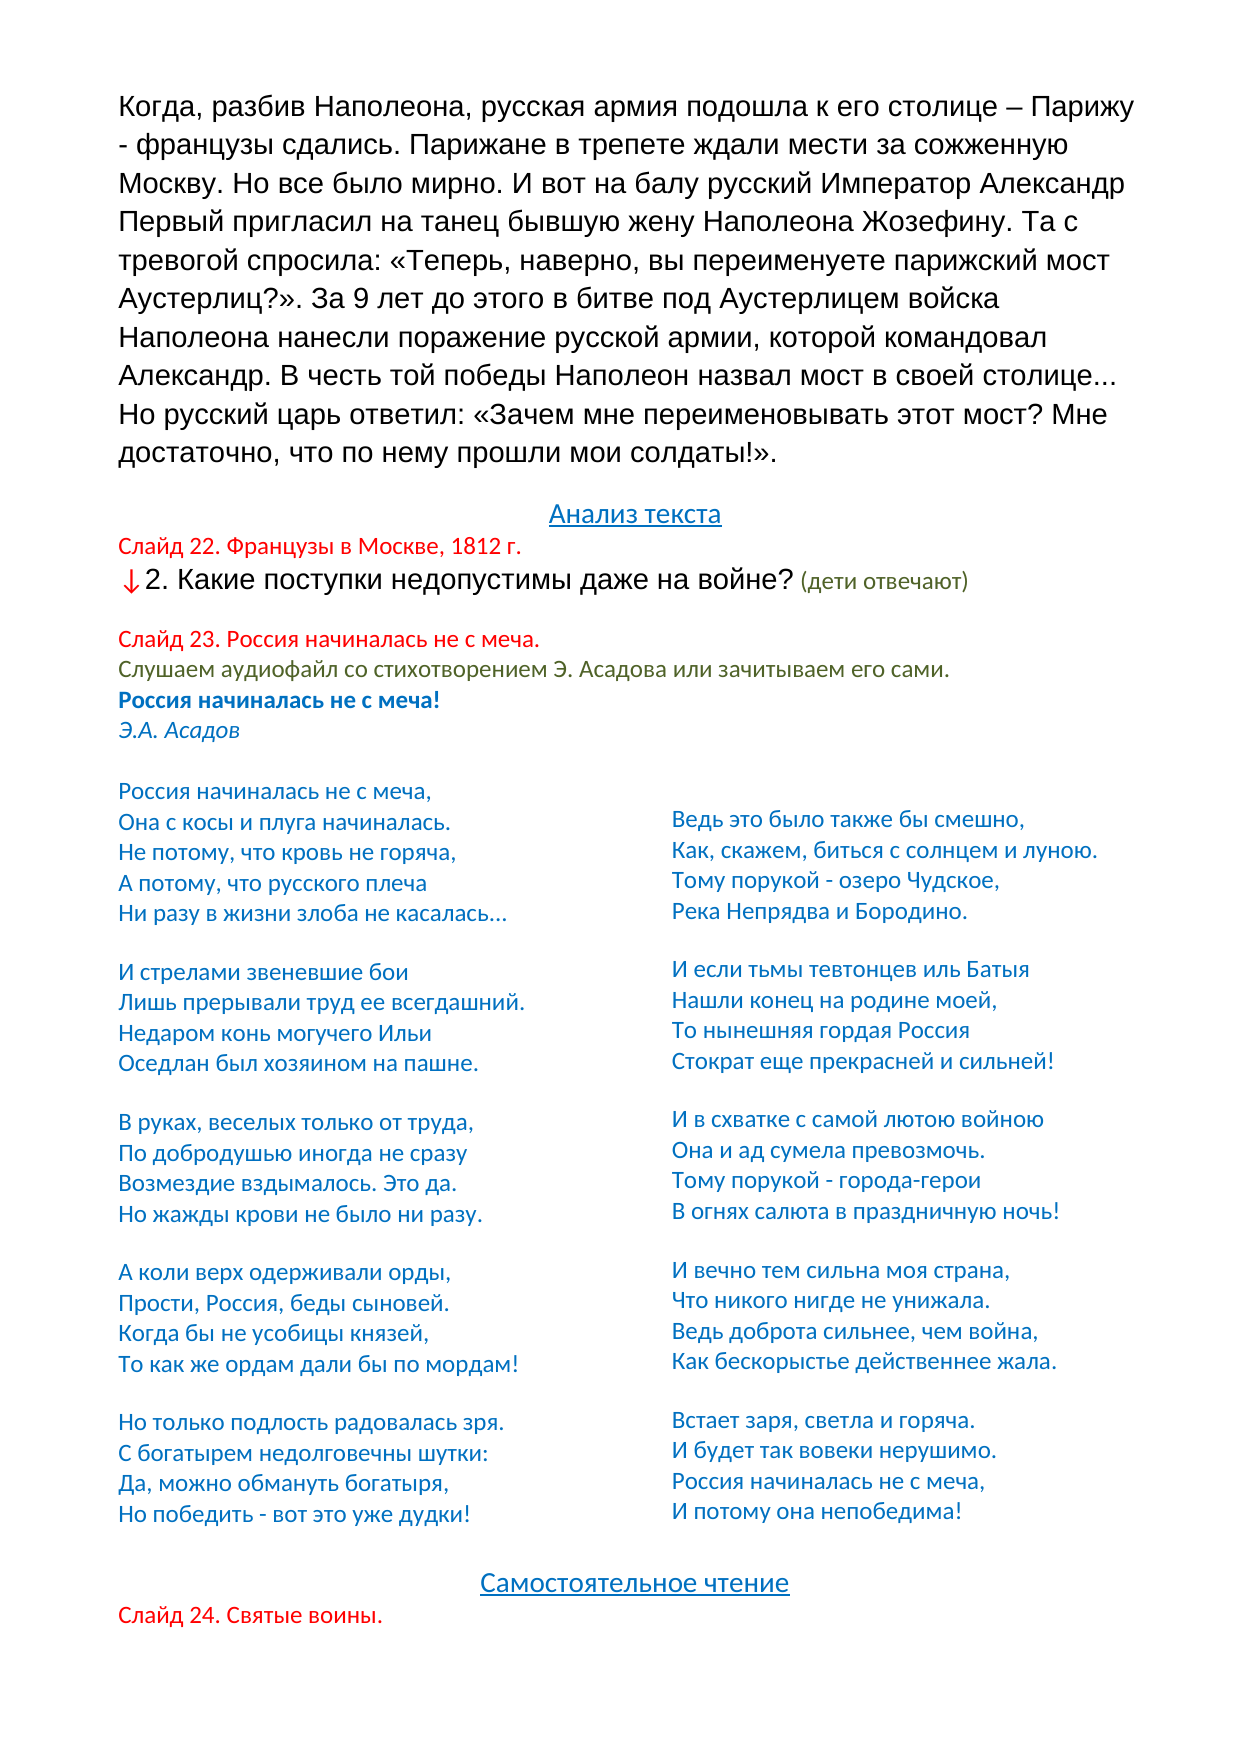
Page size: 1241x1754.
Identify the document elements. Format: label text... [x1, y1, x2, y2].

text И если тьмы тевтонцев иль Батыя [672, 953, 1152, 984]
text По добродушью иногда не сразу [118, 1137, 598, 1167]
text Тому порукой - города-герои [672, 1165, 1152, 1195]
text И потому она непобедима! [672, 1495, 1152, 1526]
text Анализ текста [118, 495, 1152, 531]
text В огнях салюта в праздничную ночь! [672, 1195, 1152, 1226]
text Слайд 22. Французы в Москве, 1812 г. [118, 531, 1152, 561]
text А потому, что русского плеча [118, 867, 598, 897]
text Ведь это было также бы смешно, [672, 803, 1152, 834]
text ↓2. Какие поступки недопустимы даже на войне? (дети отвечают) [118, 561, 1152, 597]
text Ни разу в жизни злоба не касалась... [118, 897, 598, 928]
text Когда бы не усобицы князей, [118, 1317, 598, 1348]
text Россия начиналась не с меча, [118, 775, 598, 806]
text Тому порукой - озеро Чудское, [672, 864, 1152, 895]
text Река Непрядва и Бородино. [672, 895, 1152, 926]
text И будет так вовеки нерушимо. [672, 1434, 1152, 1465]
text Возмездие вздымалось. Это да. [118, 1167, 598, 1198]
text Оседлан был хозяином на пашне. [118, 1048, 598, 1078]
text Слайд 24. Святые воины. [118, 1600, 1152, 1630]
text Как, скажем, биться с солнцем и луною. [672, 834, 1152, 864]
text Когда, разбив Наполеона, русская армия подошла к его столице – Парижу - французы сдались. Парижане в трепете ждали мести за сожженную Москву. Но все было мирно. И вот на балу русский Император Александр Первый пригласил на танец бывшую жену Наполеона Жозефину. Та с тревогой спросила: «Теперь, наверно, вы переименуете парижский мост Аустерлиц?». За 9 лет до этого в битве под Аустерлицем войска Наполеона нанесли поражение русской армии, которой командовал Александр. В честь той победы Наполеон назвал мост в своей столице... Но русский царь ответил: «Зачем мне переименовывать этот мост? Мне достаточно, что по нему прошли мои солдаты!». [118, 89, 1152, 469]
text Но жажды крови не было ни разу. [118, 1198, 598, 1228]
text Э.А. Асадов [118, 714, 1152, 745]
text Слушаем аудиофайл со стихотворением Э. Асадова или зачитываем его сами. [118, 653, 1152, 684]
text Прости, Россия, беды сыновей. [118, 1287, 598, 1317]
text Что никого нигде не унижала. [672, 1284, 1152, 1315]
text Не потому, что кровь не горяча, [118, 836, 598, 867]
text И стрелами звеневшие бои [118, 956, 598, 987]
text И вечно тем сильна моя страна, [672, 1254, 1152, 1284]
text Она с косы и плуга начиналась. [118, 806, 598, 836]
text Стократ еще прекрасней и сильней! [672, 1045, 1152, 1076]
text Да, можно обмануть богатыря, [118, 1467, 598, 1498]
text Самостоятельное чтение [118, 1564, 1152, 1600]
text В руках, веселых только от труда, [118, 1106, 598, 1137]
text Россия начиналась не с меча! [118, 684, 1152, 714]
text Слайд 23. Россия начиналась не с меча. [118, 623, 1152, 653]
text То нынешняя гордая Россия [672, 1014, 1152, 1045]
text Но победить - вот это уже дудки! [118, 1498, 598, 1528]
text Встает заря, светла и горяча. [672, 1404, 1152, 1434]
text Недаром конь могучего Ильи [118, 1017, 598, 1048]
text Россия начиналась не с меча, [672, 1465, 1152, 1495]
text Лишь прерывали труд ее всегдашний. [118, 987, 598, 1017]
text И в схватке с самой лютою войною [672, 1104, 1152, 1134]
text Нашли конец на родине моей, [672, 984, 1152, 1014]
text То как же ордам дали бы по мордам! [118, 1348, 598, 1378]
text Она и ад сумела превозмочь. [672, 1134, 1152, 1165]
text А коли верх одерживали орды, [118, 1256, 598, 1287]
text Как бескорыстье действеннее жала. [672, 1345, 1152, 1376]
text Ведь доброта сильнее, чем война, [672, 1315, 1152, 1345]
text Но только подлость радовалась зря. [118, 1406, 598, 1437]
text С богатырем недолговечны шутки: [118, 1437, 598, 1467]
